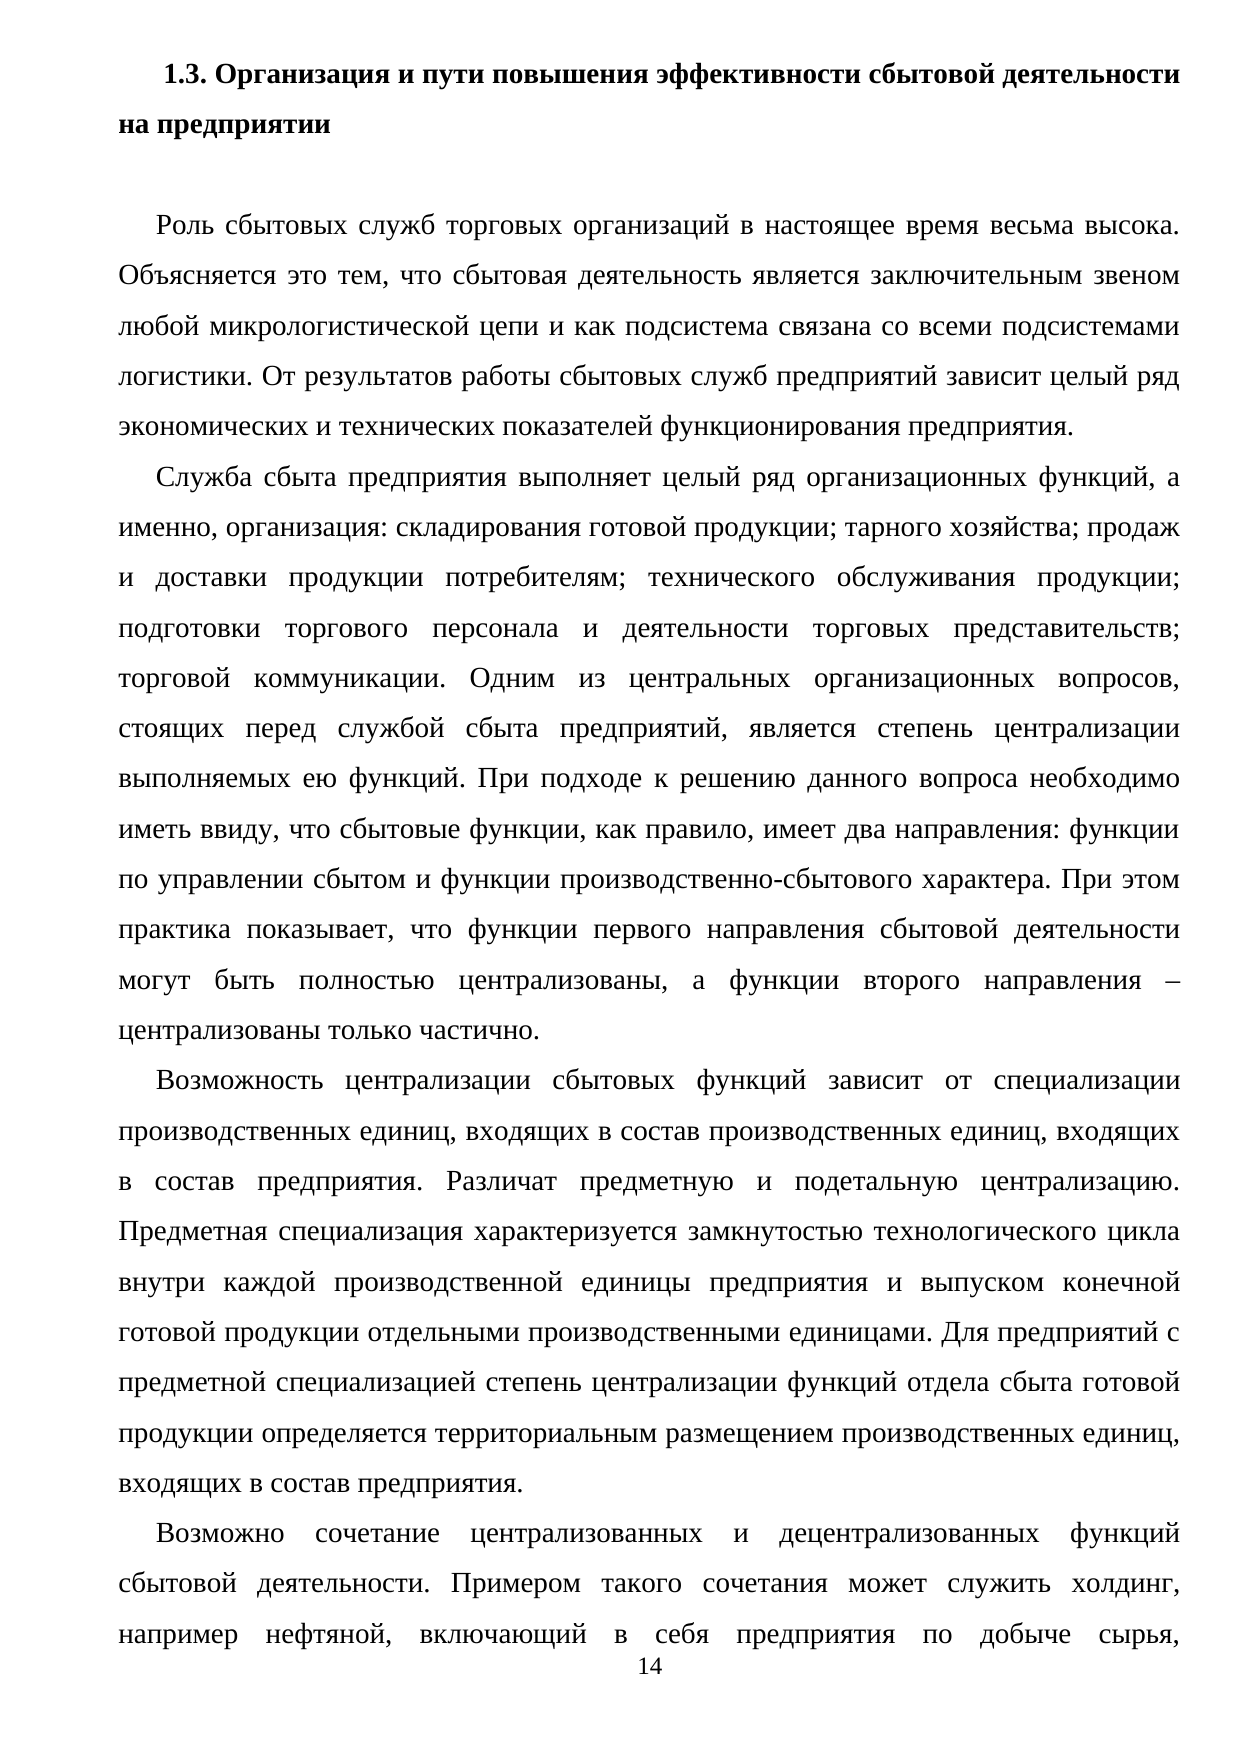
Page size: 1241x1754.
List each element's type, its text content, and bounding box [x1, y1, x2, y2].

text Роль сбытовых служб торговых организаций в настоящее время весьма высока. Объясняется это тем, что сбытовая деятельность является заключительным звеном любой микрологистической цепи и как подсистема связана со всеми подсистемами логистики. От результатов работы сбытовых служб предприятий зависит целый ряд экономических и технических показателей функционирования предприятия. [118, 207, 1181, 442]
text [118, 1515, 1181, 1649]
text 1.3. Организация и пути повышения эффективности сбытовой деятельности на предприятии [118, 56, 1181, 140]
text Возможность централизации сбытовых функций зависит от специализации производственных единиц, входящих в состав производственных единиц, входящих в состав предприятия. Различат предметную и подетальную централизацию. Предметная специализация характеризуется замкнутостью технологического цикла внутри каждой производственной единицы предприятия и выпуском конечной готовой продукции отдельными производственными единицами. Для предприятий с предметной специализацией степень централизации функций отдела сбыта готовой продукции определяется территориальным размещением производственных единиц, входящих в состав предприятия. [118, 1062, 1181, 1498]
text Служба сбыта предприятия выполняет целый ряд организационных функций, а именно, организация: складирования готовой продукции; тарного хозяйства; продаж и доставки продукции потребителям; технического обслуживания продукции; подготовки торгового персонала и деятельности торговых представительств; торговой коммуникации. Одним из центральных организационных вопросов, стоящих перед службой сбыта предприятий, является степень централизации выполняемых ею функций. При подходе к решению данного вопроса необходимо иметь ввиду, что сбытовые функции, как правило, имеет два направления: функции по управлении сбытом и функции производственно-сбытового характера. При этом практика показывает, что функции первого направления сбытовой деятельности могут быть полностью централизованы, а функции второго направления – централизованы только частично. [118, 459, 1181, 1046]
